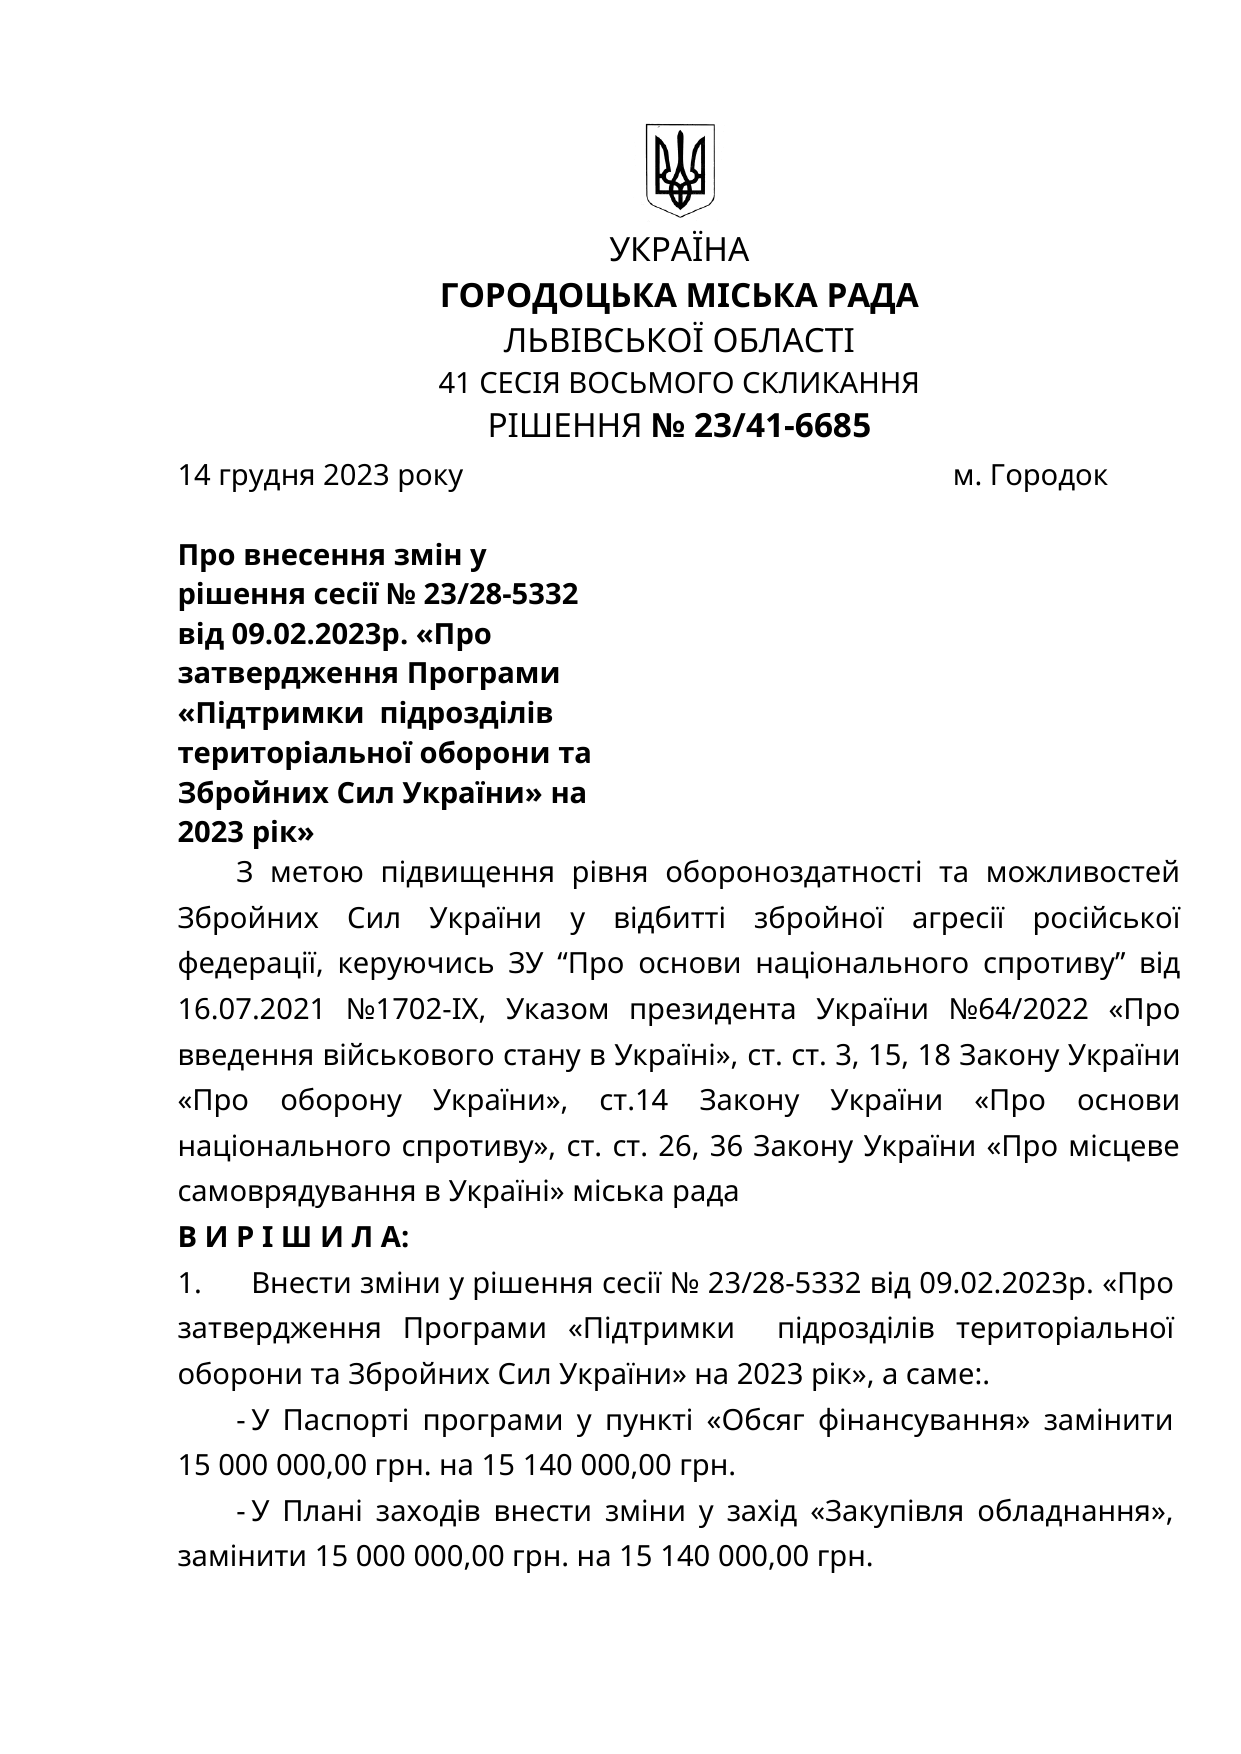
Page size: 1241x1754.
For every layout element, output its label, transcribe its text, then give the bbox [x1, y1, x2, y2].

text В И Р І Ш И Л А: [177, 1216, 1181, 1256]
text УКРАЇНА [177, 226, 1181, 272]
text 14 грудня 2023 року м. Городок [177, 454, 1181, 494]
list Внести зміни у рішення сесії № 23/28-5332 від 09.02.2023р. «Про затвердження Програми «Підтримки підрозділів територіальної оборони та Збройних Сил України» на 2023 рік», а саме:. [177, 1262, 1175, 1393]
picture [633, 118, 726, 222]
text ГОРОДОЦЬКА МІСЬКА РАДА [177, 272, 1181, 317]
text 41 сесія восьмого скликання [177, 362, 1181, 402]
text З метою підвищення рівня обороноздатності та можливостей Збройних Сил України у відбитті збройної агресії російської федерації, керуючись ЗУ “Про основи національного спротиву” від 16.07.2021 №1702-IX, Указом президента України №64/2022 «Про введення військового стану в Україні», ст. ст. 3, 15, 18 Закону України «Про оборону України», ст.14 Закону України «Про основи національного спротиву», ст. ст. 26, 36 Закону України «Про місцеве самоврядування в Україні» міська рада [177, 851, 1181, 1210]
text Про внесення змін у рішення сесії № 23/28-5332 від 09.02.2023р. «Про затвердження Програми «Підтримки підрозділів територіальної оборони та Збройних Сил України» на 2023 рік» [177, 534, 620, 851]
list У Паспорті програми у пункті «Обсяг фінансування» замінити 15 000 000,00 грн. на 15 140 000,00 грн. [177, 1399, 1175, 1484]
text ЛЬВІВСЬКОЇ ОБЛАСТІ [177, 317, 1181, 362]
text РІШЕННЯ № 23/41-6685 [177, 402, 1181, 448]
list У Плані заходів внести зміни у захід «Закупівля обладнання», замінити 15 000 000,00 грн. на 15 140 000,00 грн. [177, 1490, 1175, 1575]
